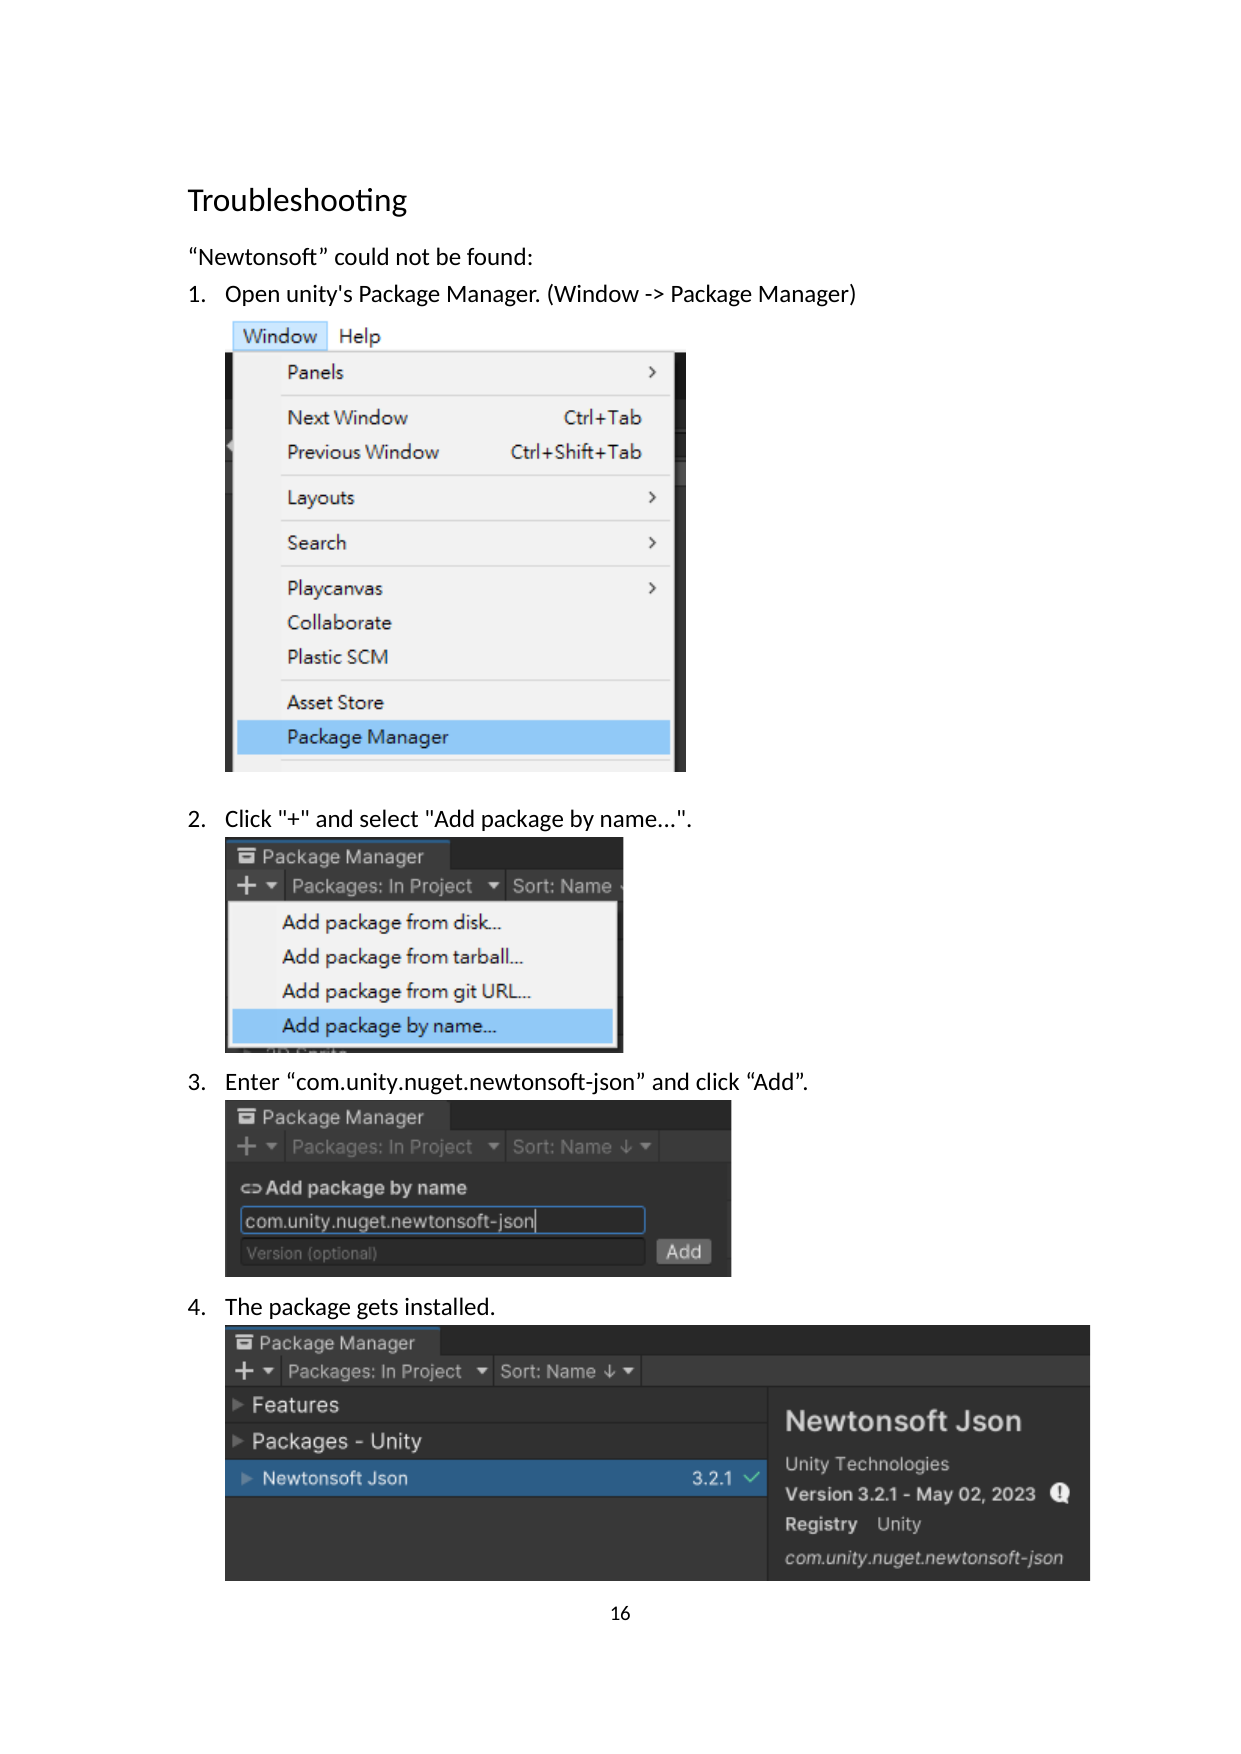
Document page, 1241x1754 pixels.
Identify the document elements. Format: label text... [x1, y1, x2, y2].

picture [225, 312, 686, 772]
picture [225, 1100, 732, 1277]
text Troubleshooting [187, 162, 1053, 237]
picture [225, 837, 624, 1053]
picture [225, 1325, 1091, 1581]
text “Newtonsoft” could not be found: [187, 237, 1053, 275]
